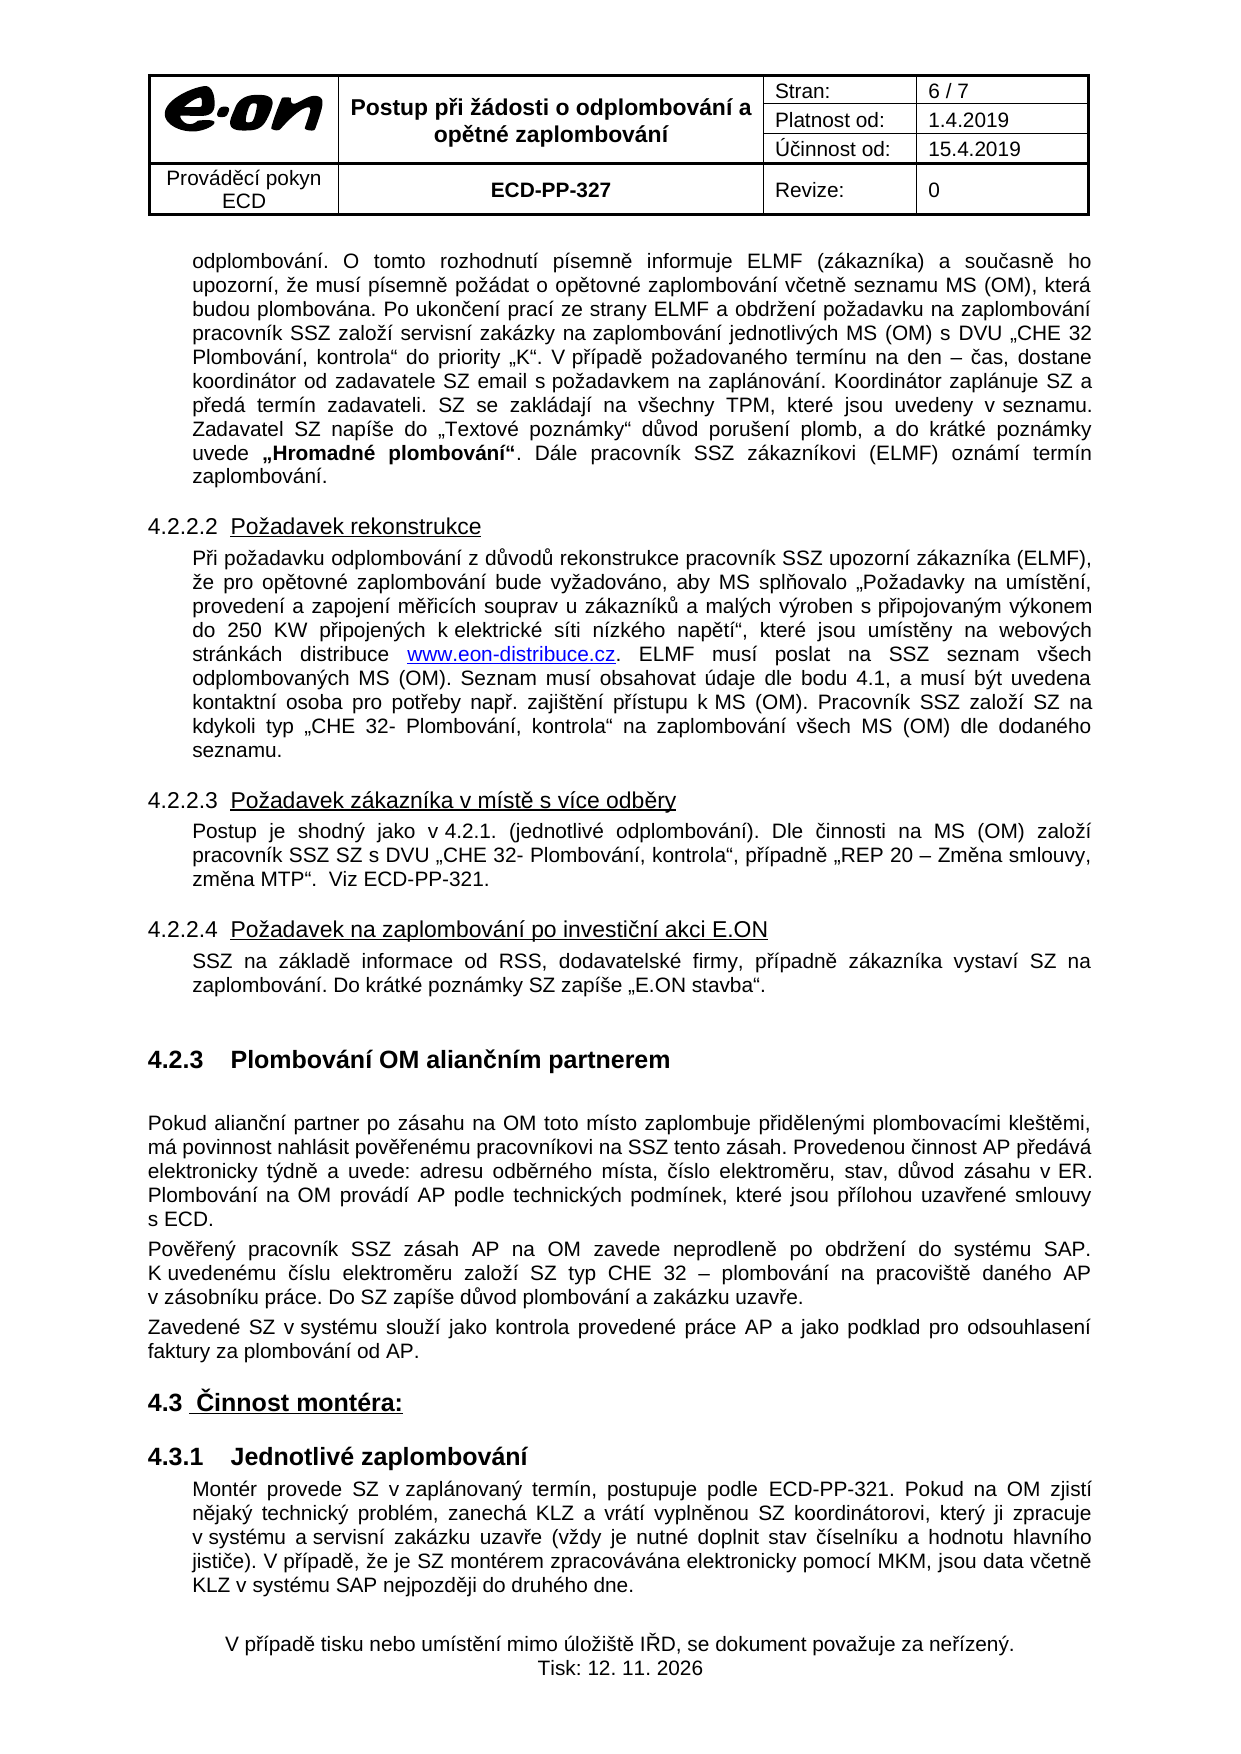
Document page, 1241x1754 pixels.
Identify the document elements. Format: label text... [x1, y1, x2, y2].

subtitle Požadavek zákazníka v místě s více odběry [148, 787, 1092, 813]
text Pokud alianční partner po zásahu na OM toto místo zaplombuje přidělenými plombovacími kleštěmi, má povinnost nahlásit pověřenému pracovníkovi na SSZ tento zásah. Provedenou činnost AP předává elektronicky týdně a uvede: adresu odběrného místa, číslo elektroměru, stav, důvod zásahu v ER. Plombování na OM provádí AP podle technických podmínek, které jsou přílohou uzavřené smlouvy s ECD. [148, 1111, 1092, 1231]
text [192, 249, 1092, 488]
subtitle Požadavek rekonstrukce [148, 513, 1092, 540]
text Při požadavku odplombování z důvodů rekonstrukce pracovník SSZ upozorní zákazníka (ELMF), že pro opětovné zaplombování bude vyžadováno, aby MS splňovalo „Požadavky na umístění, provedení a zapojení měřicích souprav u zákazníků a malých výroben s připojovaným výkonem do 250 KW připojených k elektrické síti nízkého napětí“, které jsou umístěny na webových stránkách distribuce www.eon-distribuce.cz. ELMF musí poslat na SSZ seznam všech odplombovaných MS (OM). Seznam musí obsahovat údaje dle bodu 4.1, a musí být uvedena kontaktní osoba pro potřeby např. zajištění přístupu k MS (OM). Pracovník SSZ založí SZ na kdykoli typ „CHE 32- Plombování, kontrola“ na zaplombování všech MS (OM) dle dodaného seznamu. [192, 546, 1092, 762]
subtitle Činnost montéra: [148, 1388, 1092, 1417]
subtitle Plombování OM aliančním partnerem [148, 1046, 1092, 1074]
text Montér provede SZ v zaplánovaný termín, postupuje podle ECD-PP-321. Pokud na OM zjistí nějaký technický problém, zanechá KLZ a vrátí vyplněnou SZ koordinátorovi, který ji zpracuje v systému a servisní zakázku uzavře (vždy je nutné doplnit stav číselníku a hodnotu hlavního jističe). V případě, že je SZ montérem zpracovávána elektronicky pomocí MKM, jsou data včetně KLZ v systému SAP nejpozději do druhého dne. [192, 1477, 1092, 1596]
text Zavedené SZ v systému slouží jako kontrola provedené práce AP a jako podklad pro odsouhlasení faktury za plombování od AP. [148, 1315, 1092, 1363]
subtitle Požadavek na zaplombování po investiční akci E.ON [148, 916, 1092, 942]
text Pověřený pracovník SSZ zásah AP na OM zavede neprodleně po obdržení do systému SAP. K uvedenému číslu elektroměru založí SZ typ CHE 32 – plombování na pracoviště daného AP v zásobníku práce. Do SZ zapíše důvod plombování a zakázku uzavře. [148, 1237, 1092, 1309]
text SSZ na základě informace od RSS, dodavatelské firmy, případně zákazníka vystaví SZ na zaplombování. Do krátké poznámky SZ zapíše „E.ON stavba“. [192, 949, 1092, 997]
text Postup je shodný jako v 4.2.1. (jednotlivé odplombování). Dle činnosti na MS (OM) založí pracovník SSZ SZ s DVU „CHE 32- Plombování, kontrola“, případně „REP 20 – Změna smlouvy, změna MTP“. Viz ECD-PP-321. [192, 819, 1092, 891]
subtitle Jednotlivé zaplombování [148, 1442, 1092, 1470]
